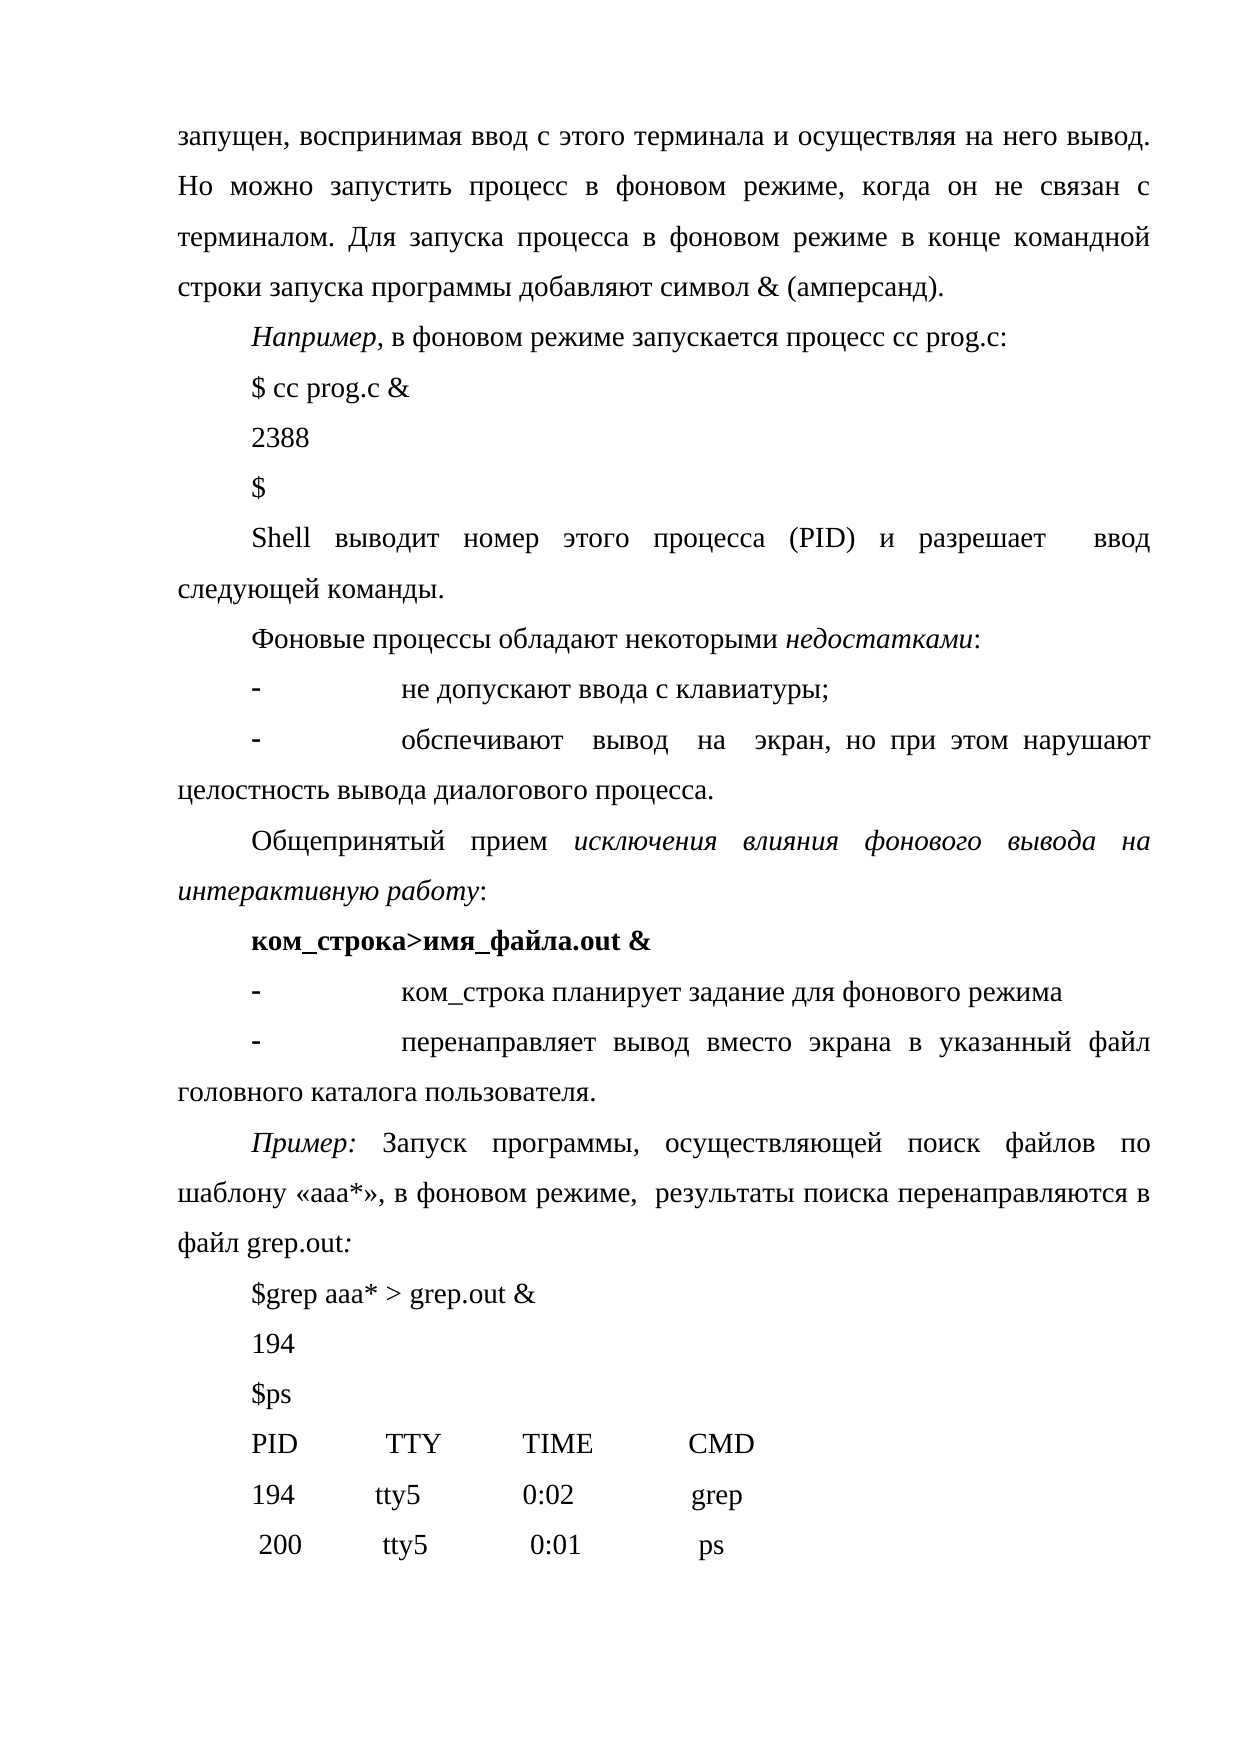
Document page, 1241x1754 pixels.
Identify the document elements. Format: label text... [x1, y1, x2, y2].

text $grep ааа* > grep.out & [177, 1276, 1152, 1309]
text $ [177, 470, 1152, 504]
text PID TTY TIME CMD [177, 1427, 1152, 1460]
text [177, 118, 1152, 303]
text Shell выводит номер этого процесса (PID) и разрешает ввод следующей команды. [177, 521, 1152, 604]
text Фоновые процессы обладают некоторыми недостатками: [177, 621, 1152, 655]
text 200 tty5 0:01 ps [177, 1527, 1152, 1561]
text Пример: Запуск программы, осуществляющей поиск файлов по шаблону «ааа*», в фоновом режиме, результаты поиска перенаправляются в файл grep.out: [177, 1125, 1152, 1259]
list перенаправляет вывод вместо экрана в указанный файл головного каталога пользователя. [177, 1024, 1152, 1108]
text Например, в фоновом режиме запускается процесс cc prog.c: [177, 319, 1152, 353]
text $ps [177, 1376, 1152, 1410]
text 194 tty5 0:02 grep [177, 1477, 1152, 1511]
text ком_строка>имя_файла.out & [177, 923, 1152, 957]
list обспечивают вывод на экран, но при этом нарушают целостность вывода диалогового процесса. [177, 722, 1152, 806]
list не допускают ввода с клавиатуры; [177, 672, 1152, 705]
text $ cc prog.c & [177, 370, 1152, 403]
text 194 [177, 1326, 1152, 1359]
text 2388 [177, 420, 1152, 453]
list ком_строка планирует задание для фонового режима [177, 974, 1152, 1007]
text Общепринятый прием исключения влияния фонового вывода на интерактивную работу: [177, 823, 1152, 907]
